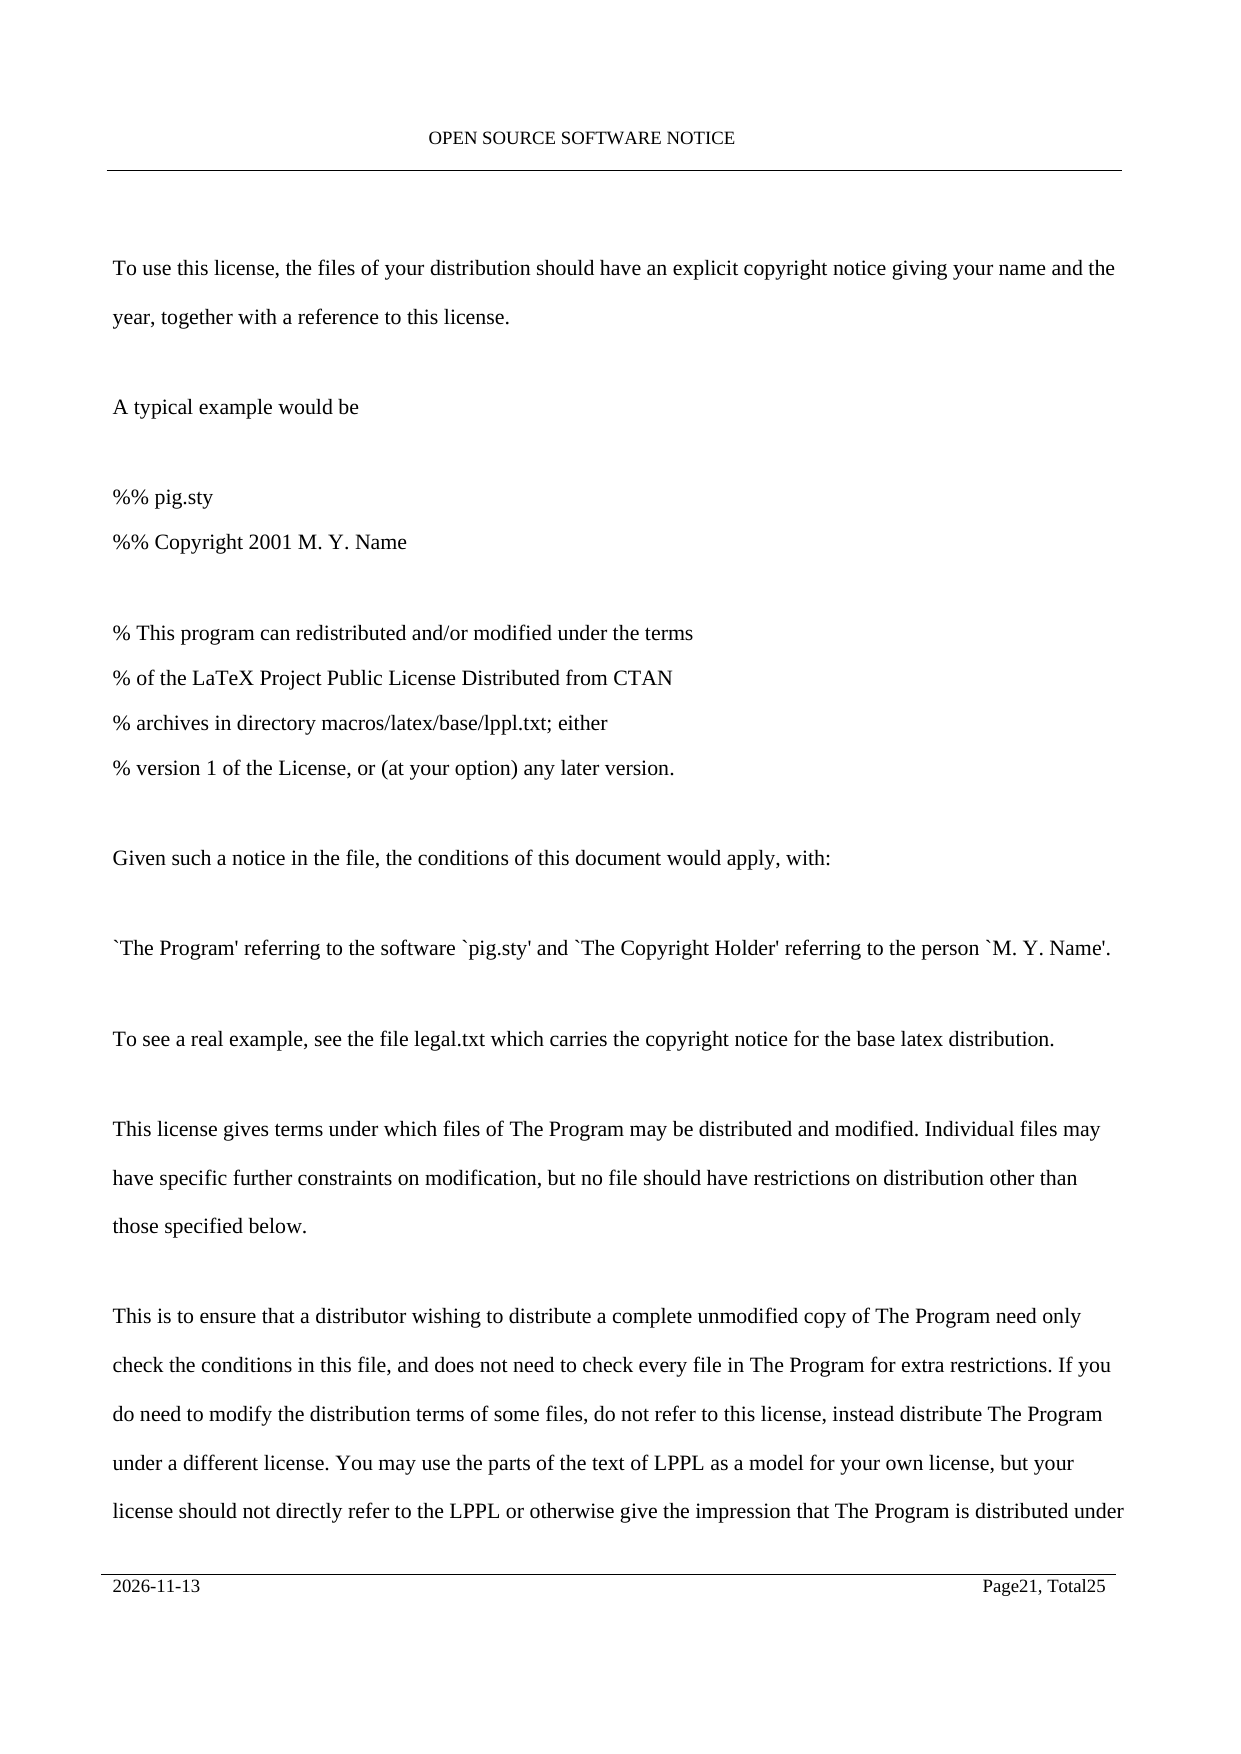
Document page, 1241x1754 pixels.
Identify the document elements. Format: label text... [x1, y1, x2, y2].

text % of the LaTeX Project Public License Distributed from CTAN [112, 661, 1128, 693]
text %% Copyright 2001 M. Y. Name [112, 526, 1128, 558]
text A typical example would be [112, 390, 1128, 423]
text % This program can redistributed and/or modified under the terms [112, 616, 1128, 648]
text `The Program' referring to the software `pig.sty' and `The Copyright Holder' referring to the person `M. Y. Name'. [112, 932, 1128, 964]
text This license gives terms under which files of The Program may be distributed and modified. Individual files may have specific further constraints on modification, but no file should have restrictions on distribution other than those specified below. [112, 1112, 1128, 1242]
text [112, 1300, 1128, 1527]
text % version 1 of the License, or (at your option) any later version. [112, 751, 1128, 784]
text % archives in directory macros/latex/base/lppl.txt; either [112, 706, 1128, 739]
text To use this license, the files of your distribution should have an explicit copyright notice giving your name and the year, together with a reference to this license. [112, 251, 1128, 333]
text To see a real example, see the file legal.txt which carries the copyright notice for the base latex distribution. [112, 1022, 1128, 1054]
text %% pig.sty [112, 481, 1128, 513]
text Given such a notice in the file, the conditions of this document would apply, with: [112, 841, 1128, 874]
